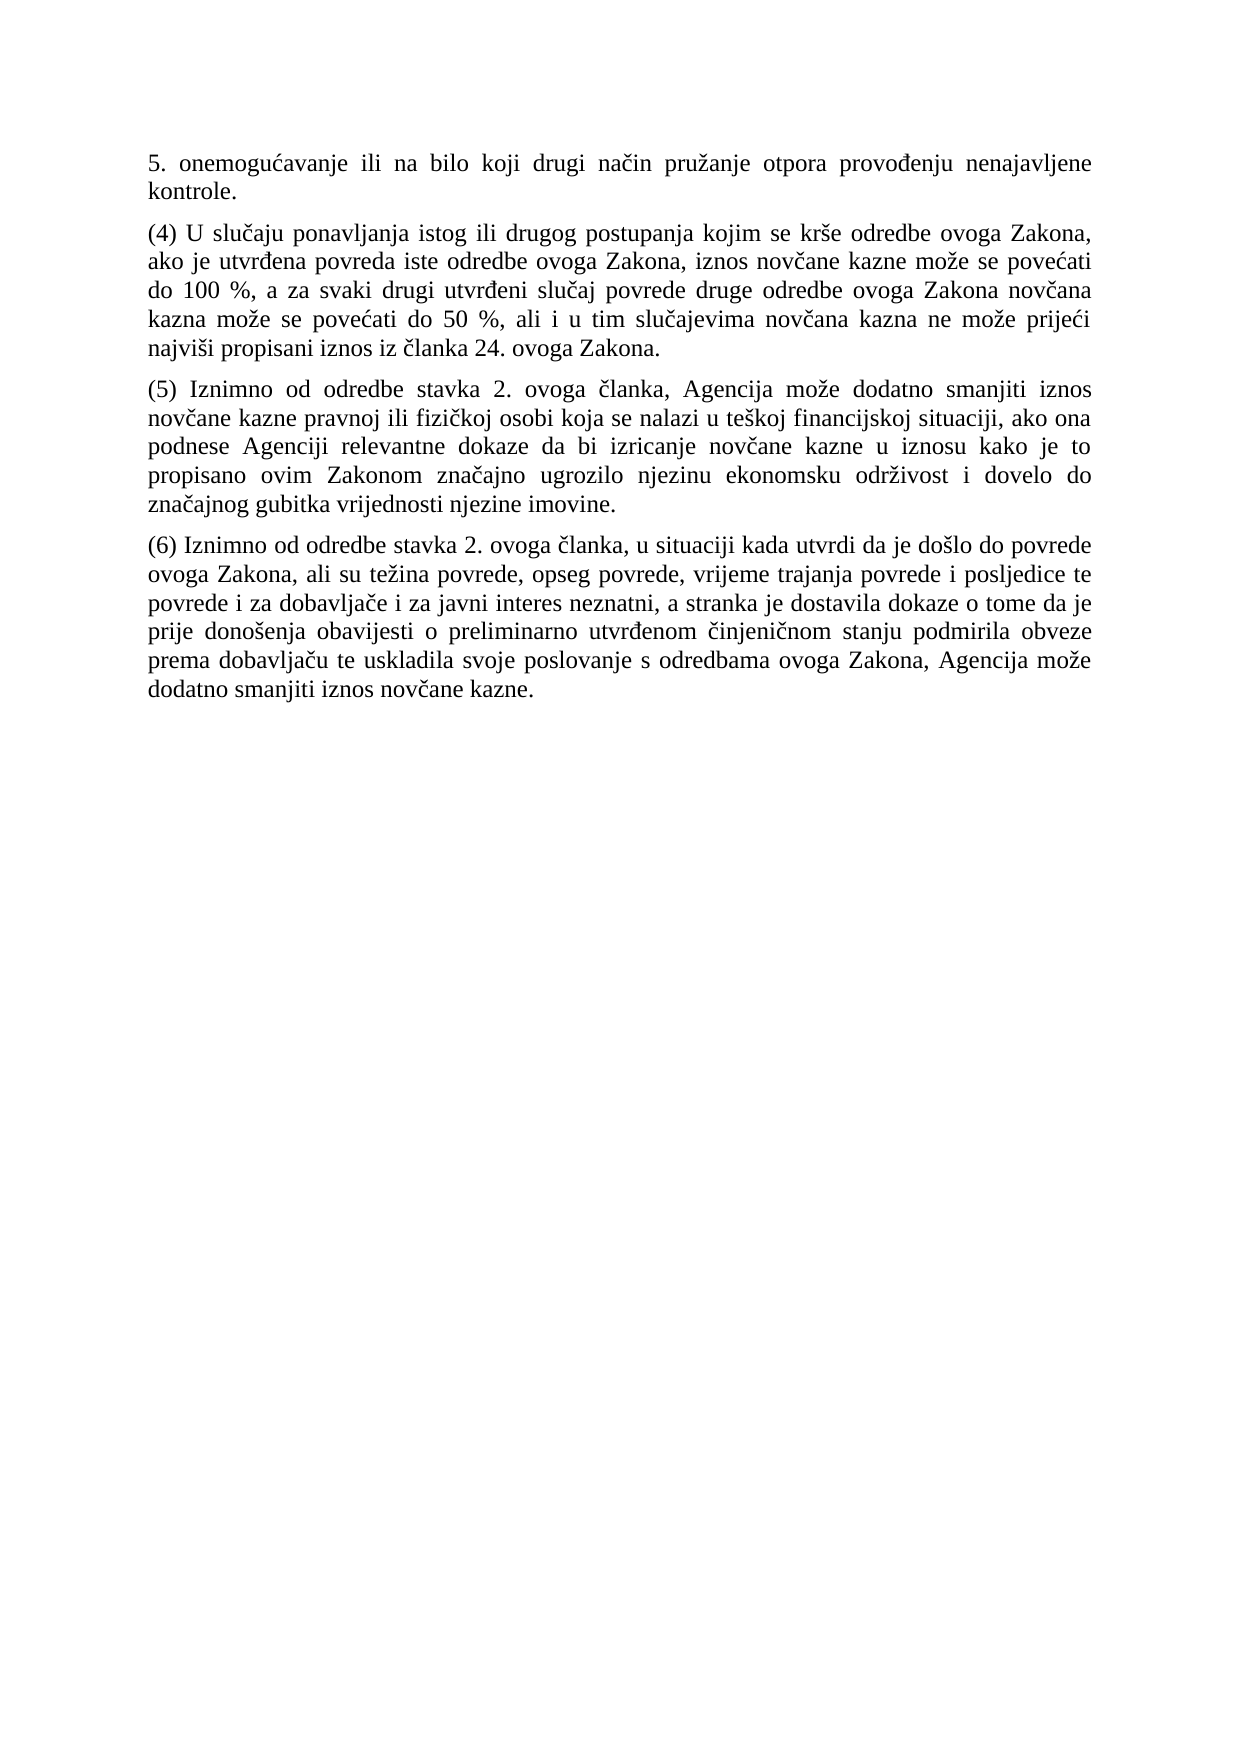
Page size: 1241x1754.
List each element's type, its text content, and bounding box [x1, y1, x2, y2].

text (6) Iznimno od odredbe stavka 2. ovoga članka, u situaciji kada utvrdi da je došlo do povrede ovoga Zakona, ali su težina povrede, opseg povrede, vrijeme trajanja povrede i posljedice te povrede i za dobavljače i za javni interes neznatni, a stranka je dostavila dokaze o tome da je prije donošenja obavijesti o preliminarno utvrđenom činjeničnom stanju podmirila obveze prema dobavljaču te uskladila svoje poslovanje s odredbama ovoga Zakona, Agencija može dodatno smanjiti iznos novčane kazne. [148, 530, 1093, 703]
text (5) Iznimno od odredbe stavka 2. ovoga članka, Agencija može dodatno smanjiti iznos novčane kazne pravnoj ili fizičkoj osobi koja se nalazi u teškoj financijskoj situaciji, ako ona podnese Agenciji relevantne dokaze da bi izricanje novčane kazne u iznosu kako je to propisano ovim Zakonom značajno ugrozilo njezinu ekonomsku održivost i dovelo do značajnog gubitka vrijednosti njezine imovine. [148, 374, 1093, 518]
text (4) U slučaju ponavljanja istog ili drugog postupanja kojim se krše odredbe ovoga Zakona, ako je utvrđena povreda iste odredbe ovoga Zakona, iznos novčane kazne može se povećati do 100 %, a za svaki drugi utvrđeni slučaj povrede druge odredbe ovoga Zakona novčana kazna može se povećati do 50 %, ali i u tim slučajevima novčana kazna ne može prijeći najviši propisani iznos iz članka 24. ovoga Zakona. [148, 218, 1093, 361]
text 5. onemogućavanje ili na bilo koji drugi način pružanje otpora provođenju nenajavljene kontrole. [148, 148, 1093, 205]
